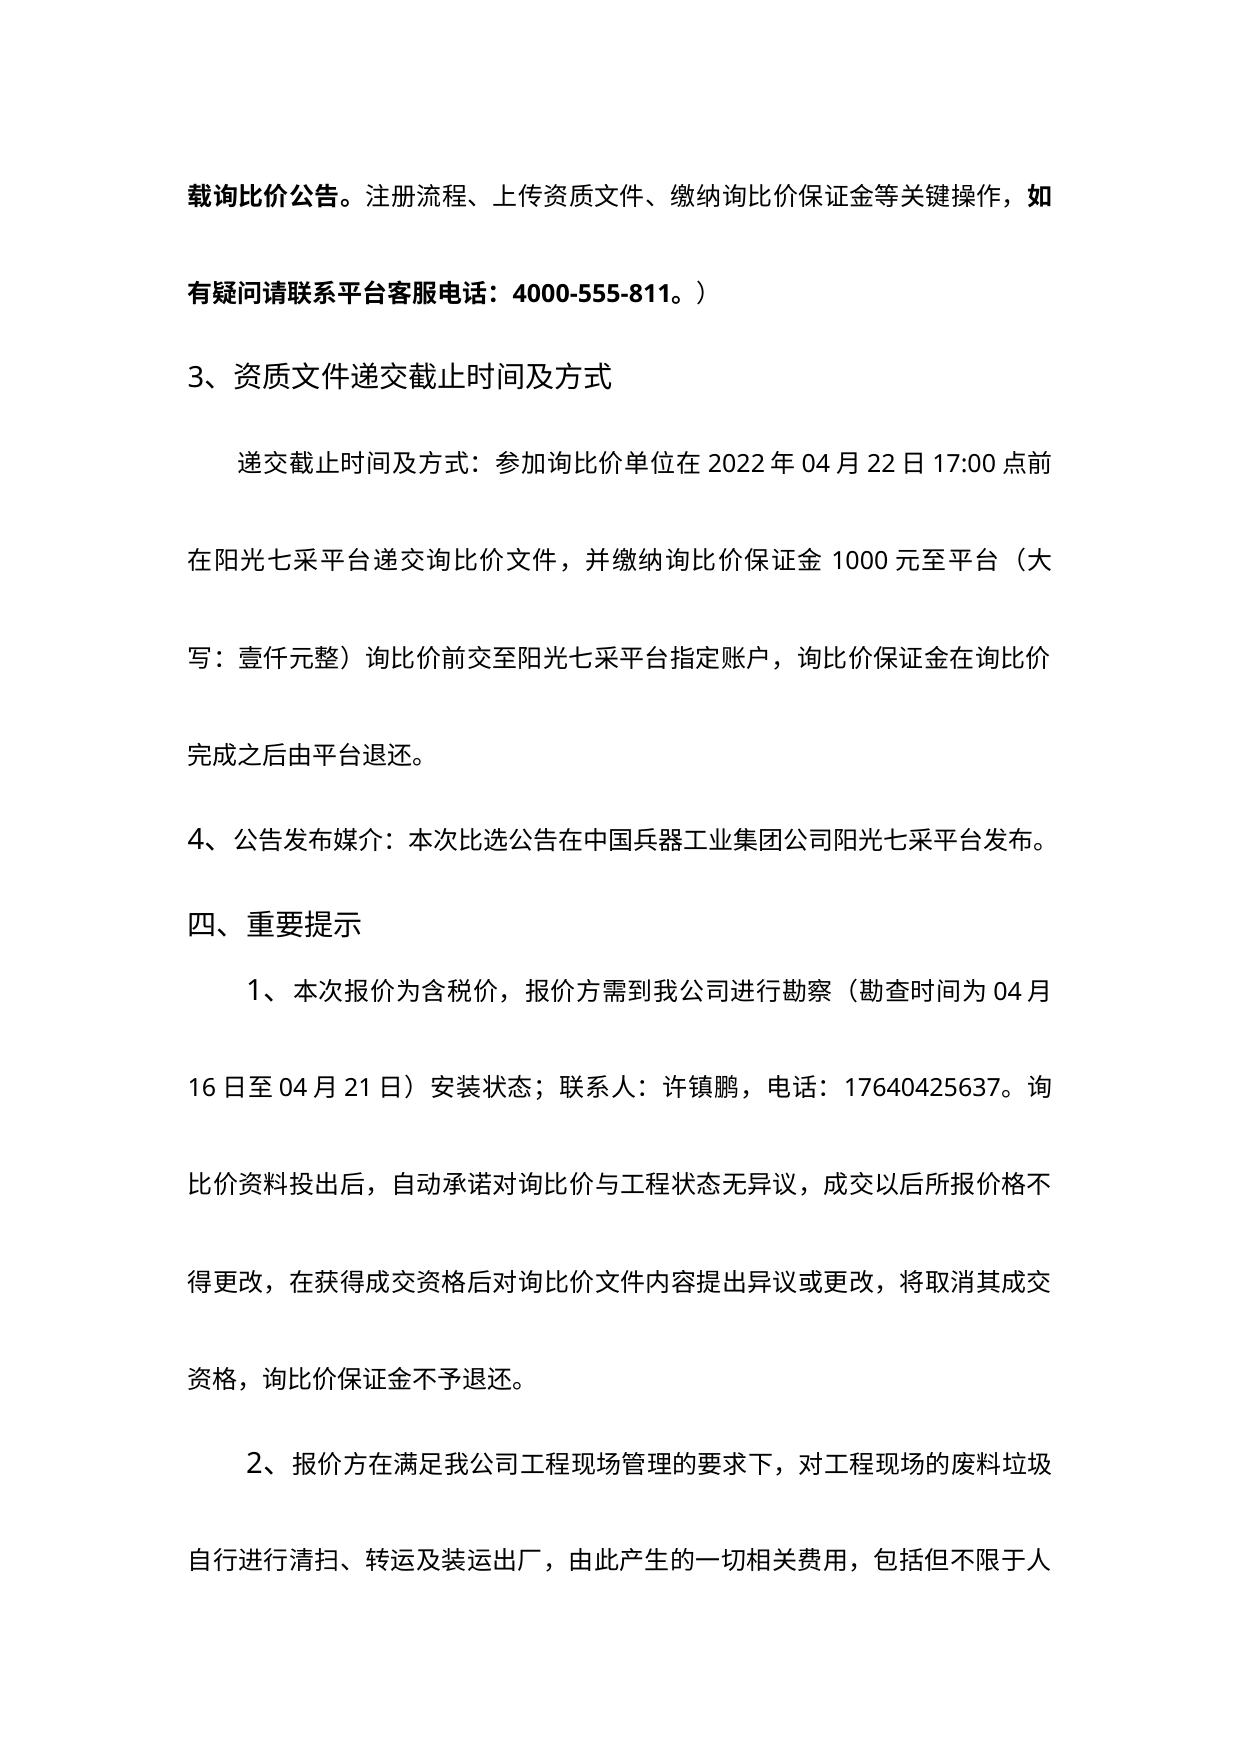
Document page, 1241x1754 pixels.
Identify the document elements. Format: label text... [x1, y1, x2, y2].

list 3、资质文件递交截止时间及方式 [187, 343, 1053, 408]
text 1、本次报价为含税价，报价方需到我公司进行勘察（勘查时间为04月16日至04月21日）安装状态；联系人：许镇鹏，电话：17640425637。询比价资料投出后，自动承诺对询比价与工程状态无异议，成交以后所报价格不得更改，在获得成交资格后对询比价文件内容提出异议或更改，将取消其成交资格，询比价保证金不予退还。 [187, 956, 1053, 1411]
list 递交截止时间及方式：参加询比价单位在2022年04月22日17:00点前在阳光七采平台递交询比价文件，并缴纳询比价保证金1000元至平台（大写：壹仟元整）询比价前交至阳光七采平台指定账户，询比价保证金在询比价完成之后由平台退还。 [187, 429, 1053, 786]
text 4、公告发布媒介：本次比选公告在中国兵器工业集团公司阳光七采平台发布。 [187, 804, 1053, 869]
text 四、重要提示 [187, 891, 1053, 956]
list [187, 162, 1053, 324]
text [187, 1429, 1053, 1591]
